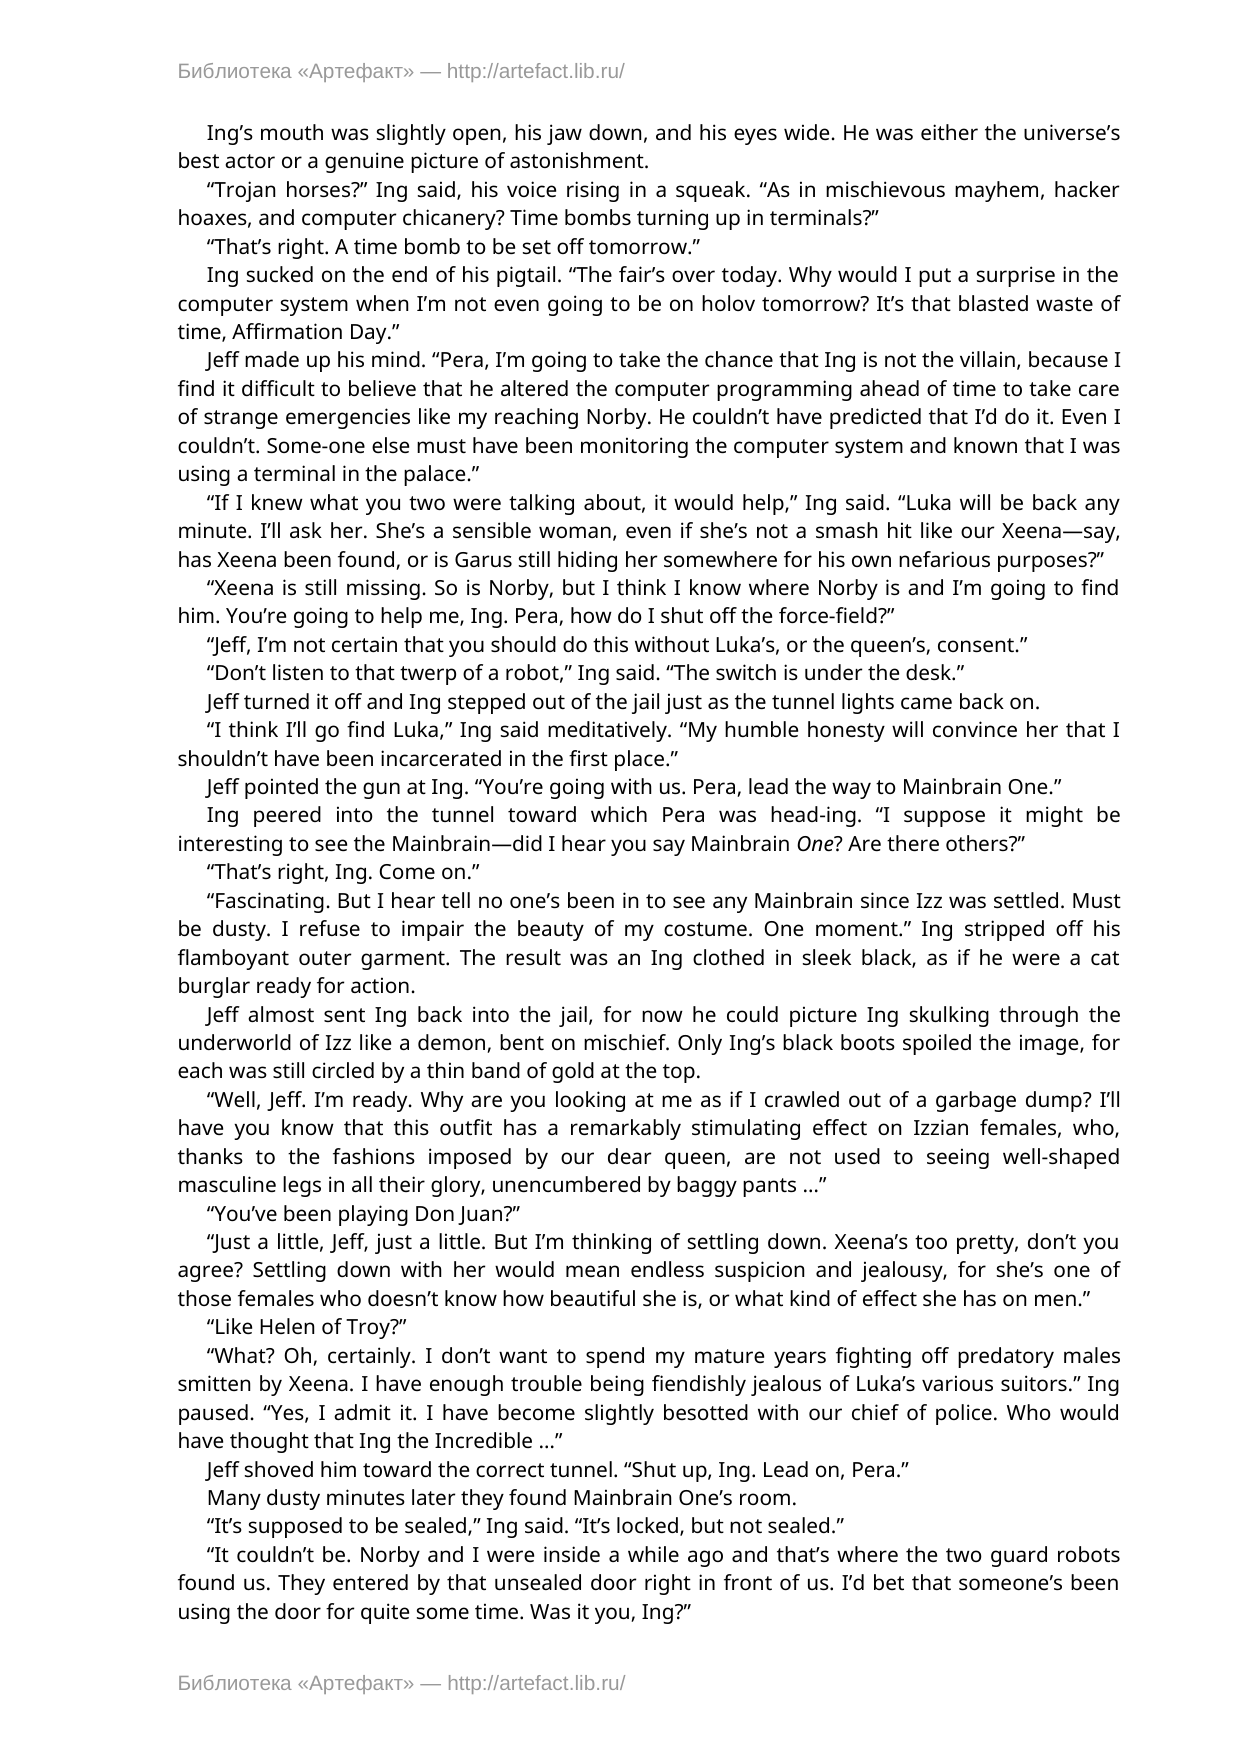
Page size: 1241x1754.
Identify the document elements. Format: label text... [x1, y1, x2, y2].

text “What? Oh, certainly. I don’t want to spend my mature years fighting off predatory males smitten by Xeena. I have enough trouble being fiendishly jealous of Luka’s various suitors.” Ing paused. “Yes, I admit it. I have become slightly besotted with our chief of police. Who would have thought that Ing the Incredible …” [177, 1341, 1122, 1455]
text Many dusty minutes later they found Mainbrain One’s room. [177, 1483, 1122, 1512]
text “That’s right. A time bomb to be set off tomorrow.” [177, 232, 1122, 260]
text Jeff pointed the gun at Ing. “You’re going with us. Pera, lead the way to Mainbrain One.” [177, 772, 1122, 801]
text “Just a little, Jeff, just a little. But I’m thinking of settling down. Xeena’s too pretty, don’t you agree? Settling down with her would mean endless suspicion and jealousy, for she’s one of those females who doesn’t know how beautiful she is, or what kind of effect she has on men.” [177, 1227, 1122, 1312]
text “It’s supposed to be sealed,” Ing said. “It’s locked, but not sealed.” [177, 1512, 1122, 1540]
text “Fascinating. But I hear tell no one’s been in to see any Mainbrain since Izz was settled. Must be dusty. I refuse to impair the beauty of my costume. One moment.” Ing stripped off his flamboyant outer garment. The result was an Ing clothed in sleek black, as if he were a cat burglar ready for action. [177, 886, 1122, 1000]
text “Don’t listen to that twerp of a robot,” Ing said. “The switch is under the desk.” [177, 658, 1122, 687]
text Jeff made up his mind. “Pera, I’m going to take the chance that Ing is not the villain, because I find it difficult to believe that he altered the computer programming ahead of time to take care of strange emergencies like my reaching Norby. He couldn’t have predicted that I’d do it. Even I couldn’t. Some-one else must have been monitoring the computer system and known that I was using a terminal in the palace.” [177, 346, 1122, 488]
text Jeff shoved him toward the correct tunnel. “Shut up, Ing. Lead on, Pera.” [177, 1455, 1122, 1483]
text “Trojan horses?” Ing said, his voice rising in a squeak. “As in mischievous mayhem, hacker hoaxes, and computer chicanery? Time bombs turning up in terminals?” [177, 175, 1122, 232]
text Jeff turned it off and Ing stepped out of the jail just as the tunnel lights came back on. [177, 687, 1122, 715]
text “Like Helen of Troy?” [177, 1312, 1122, 1341]
text “Well, Jeff. I’m ready. Why are you looking at me as if I crawled out of a garbage dump? I’ll have you know that this outfit has a remarkably stimulating effect on Izzian females, who, thanks to the fashions imposed by our dear queen, are not used to seeing well-shaped masculine legs in all their glory, unencumbered by baggy pants …” [177, 1085, 1122, 1199]
text “You’ve been playing Don Juan?” [177, 1199, 1122, 1227]
text “I think I’ll go find Luka,” Ing said meditatively. “My humble honesty will convince her that I shouldn’t have been incarcerated in the first place.” [177, 715, 1122, 772]
text “If I knew what you two were talking about, it would help,” Ing said. “Luka will be back any minute. I’ll ask her. She’s a sensible woman, even if she’s not a smash hit like our Xeena—say, has Xeena been found, or is Garus still hiding her somewhere for his own nefarious purposes?” [177, 488, 1122, 573]
text “Jeff, I’m not certain that you should do this without Luka’s, or the queen’s, consent.” [177, 630, 1122, 658]
text Ing’s mouth was slightly open, his jaw down, and his eyes wide. He was either the universe’s best actor or a genuine picture of astonishment. [177, 118, 1122, 175]
text Ing peered into the tunnel toward which Pera was head-ing. “I suppose it might be interesting to see the Mainbrain—did I hear you say Mainbrain One? Are there others?” [177, 801, 1122, 857]
text Ing sucked on the end of his pigtail. “The fair’s over today. Why would I put a surprise in the computer system when I’m not even going to be on holov tomorrow? It’s that blasted waste of time, Affirmation Day.” [177, 260, 1122, 346]
text “It couldn’t be. Norby and I were inside a while ago and that’s where the two guard robots found us. They entered by that unsealed door right in front of us. I’d bet that someone’s been using the door for quite some time. Was it you, Ing?” [177, 1540, 1122, 1625]
text “Xeena is still missing. So is Norby, but I think I know where Norby is and I’m going to find him. You’re going to help me, Ing. Pera, how do I shut off the force-field?” [177, 573, 1122, 630]
text Jeff almost sent Ing back into the jail, for now he could picture Ing skulking through the underworld of Izz like a demon, bent on mischief. Only Ing’s black boots spoiled the image, for each was still circled by a thin band of gold at the top. [177, 1000, 1122, 1085]
text “That’s right, Ing. Come on.” [177, 857, 1122, 886]
